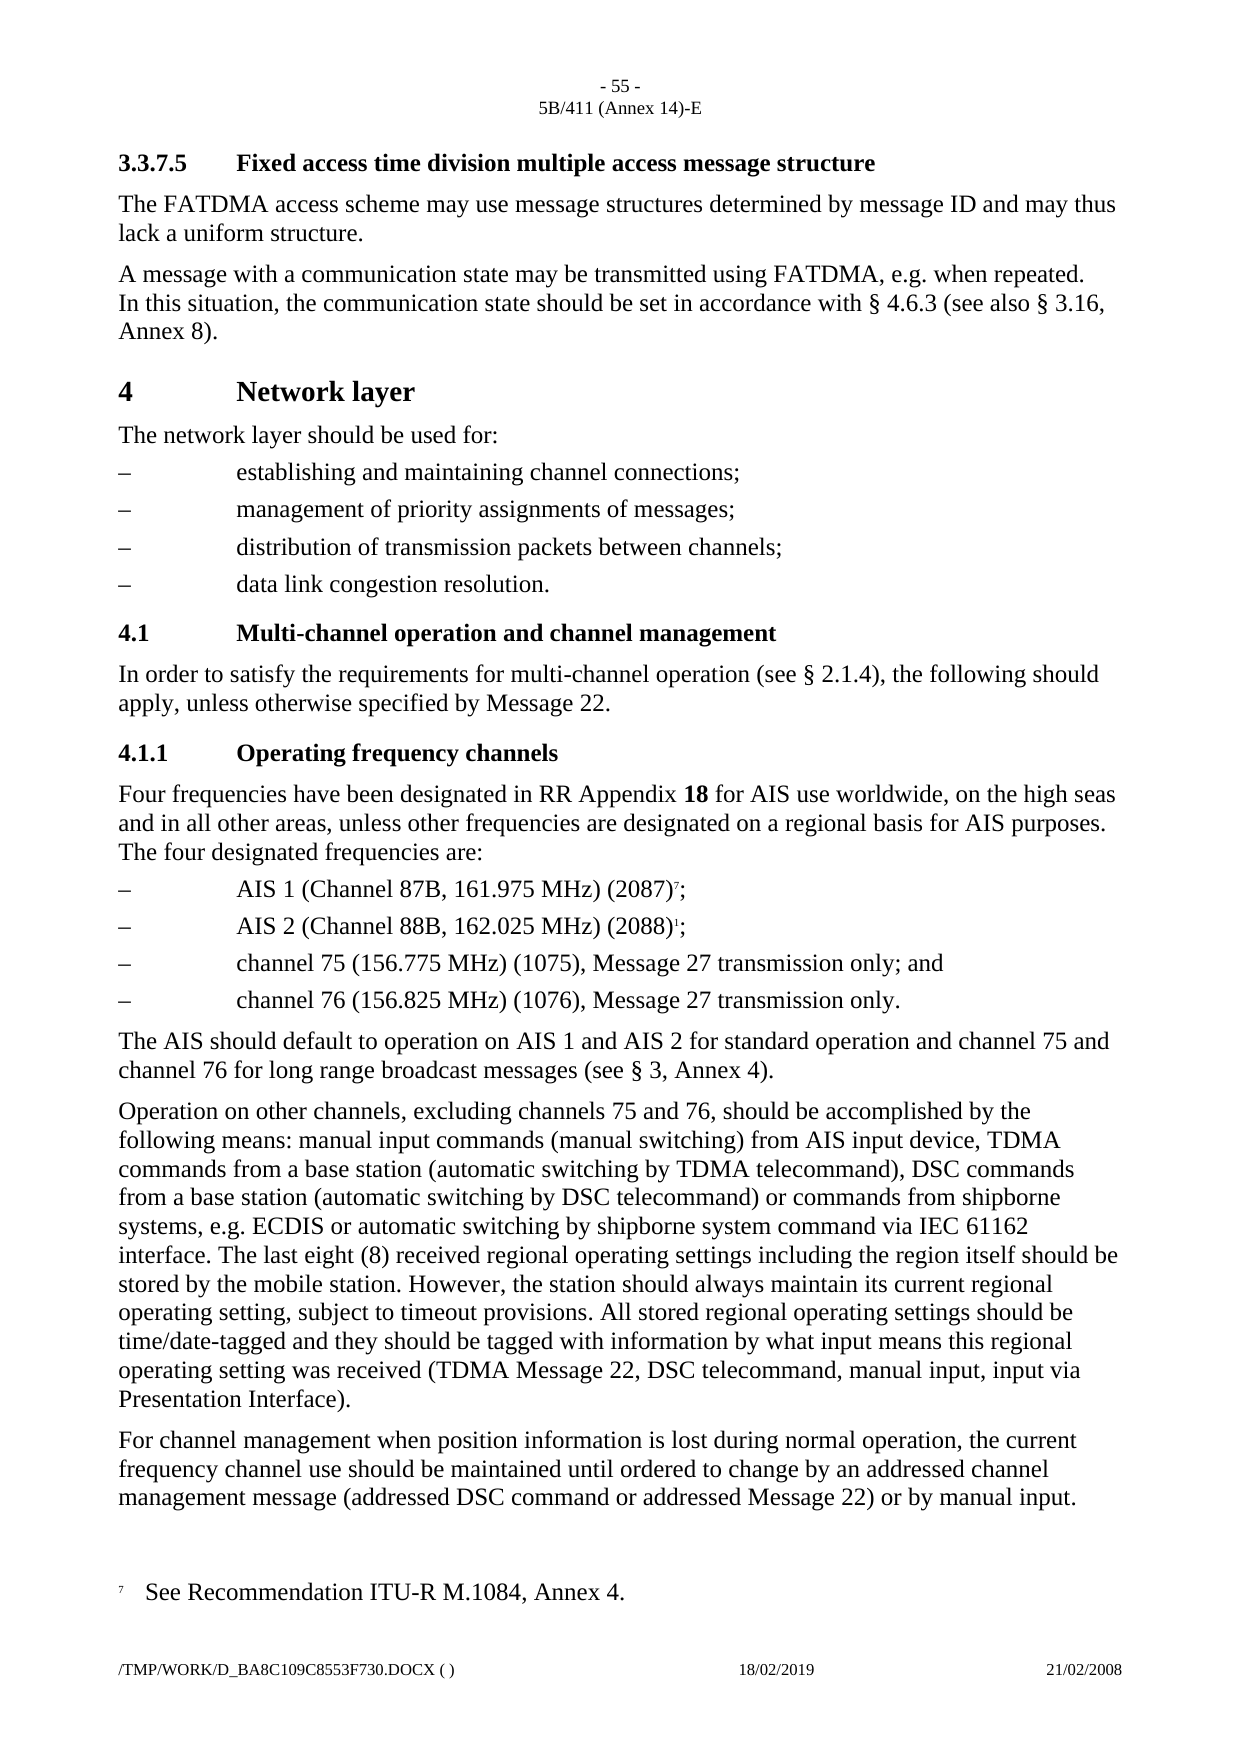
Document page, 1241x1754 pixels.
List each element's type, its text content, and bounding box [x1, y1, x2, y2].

subtitle 4.1.1 Operating frequency channels [118, 738, 1122, 767]
text – establishing and maintaining channel connections; [118, 457, 1122, 486]
text – AIS 1 (Channel 87B, 161.975 MHz) (2087); [118, 874, 1122, 902]
text – data link congestion resolution. [118, 569, 1122, 597]
text – distribution of transmission packets between channels; [118, 532, 1122, 560]
text – management of priority assignments of messages; [118, 494, 1122, 523]
text The AIS should default to operation on AIS 1 and AIS 2 for standard operation and channel 75 and channel 76 for long range broadcast messages (see § 3, Annex 4). [118, 1026, 1122, 1084]
subtitle 3.3.7.5 Fixed access time division multiple access message structure [118, 148, 1122, 176]
text – AIS 2 (Channel 88B, 162.025 MHz) (2088)1; [118, 911, 1122, 939]
text – channel 75 (156.775 MHz) (1075), Message 27 transmission only; and [118, 948, 1122, 977]
text The network layer should be used for: [118, 420, 1122, 449]
text For channel management when position information is lost during normal operation, the current frequency channel use should be maintained until ordered to change by an addressed channel management message (addressed DSC command or addressed Message 22) or by manual input. [118, 1425, 1122, 1511]
text The FATDMA access scheme may use message structures determined by message ID and may thus lack a uniform structure. [118, 189, 1122, 246]
text – channel 76 (156.825 MHz) (1076), Message 27 transmission only. [118, 985, 1122, 1014]
subtitle 4 Network layer [118, 374, 1122, 408]
text In order to satisfy the requirements for multi-channel operation (see § 2.1.4), the following should apply, unless otherwise specified by Message 22. [118, 659, 1122, 717]
text Operation on other channels, excluding channels 75 and 76, should be accomplished by the following means: manual input commands (manual switching) from AIS input device, TDMA commands from a base station (automatic switching by TDMA telecommand), DSC commands from a base station (automatic switching by DSC telecommand) or commands from shipborne systems, e.g. ECDIS or automatic switching by shipborne system command via IEC 61162 interface. The last eight (8) received regional operating settings including the region itself should be stored by the mobile station. However, the station should always maintain its current regional operating setting, subject to timeout provisions. All stored regional operating settings should be time/date-tagged and they should be tagged with information by what input means this regional operating setting was received (TDMA Message 22, DSC telecommand, manual input, input via Presentation Interface). [118, 1096, 1122, 1412]
text A message with a communication state may be transmitted using FATDMA, e.g. when repeated. In this situation, the communication state should be set in accordance with § 4.6.3 (see also § 3.16, Annex 8). [118, 259, 1122, 345]
subtitle 4.1 Multi-channel operation and channel management [118, 618, 1122, 647]
text Four frequencies have been designated in RR Appendix 18 for AIS use worldwide, on the high seas and in all other areas, unless other frequencies are designated on a regional basis for AIS purposes. The four designated frequencies are: [118, 779, 1122, 865]
